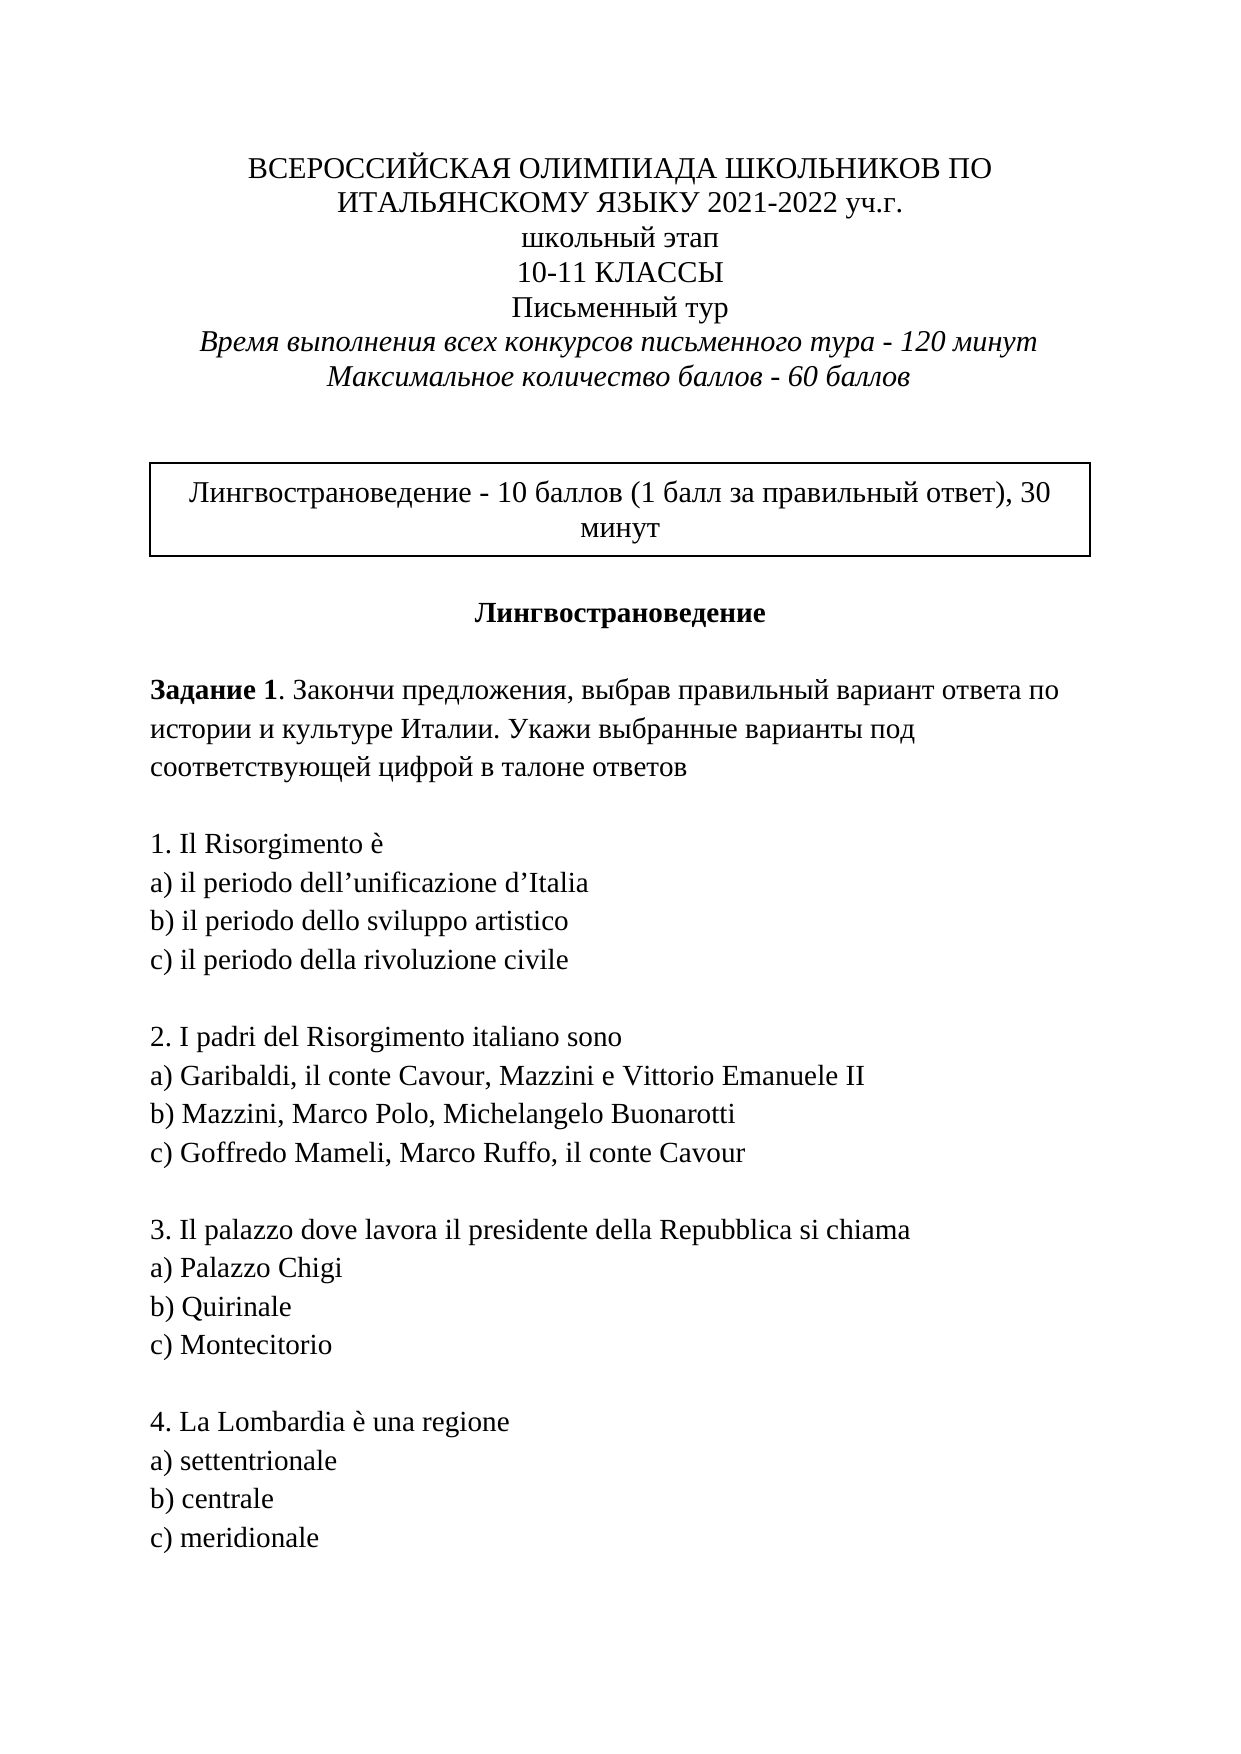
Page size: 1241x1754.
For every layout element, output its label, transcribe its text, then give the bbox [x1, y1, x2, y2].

text a) Palazzo Chigi [150, 1250, 1090, 1284]
text c) il periodo della rivoluzione civile [150, 942, 1090, 976]
text 3. Il palazzo dove lavora il presidente della Repubblica si chiama [150, 1212, 1090, 1245]
text b) Quirinale [150, 1289, 1090, 1322]
text b) il periodo dello sviluppo artistico [150, 903, 1090, 937]
text Максимальное количество баллов - 60 баллов [150, 358, 1090, 393]
text школьный этап [150, 219, 1090, 254]
text 1. Il Risorgimento è [150, 826, 1090, 860]
table_header Лингвострановедение - 10 баллов (1 балл за правильный ответ), 30 минут [151, 464, 1089, 554]
text a) il periodo dell’unificazione d’Italia [150, 865, 1090, 898]
text Время выполнения всех конкурсов письменного тура - 120 минут [150, 323, 1090, 358]
text b) Mazzini, Marco Polo, Michelangelo Buonarotti [150, 1096, 1090, 1130]
text a) settentrionale [150, 1443, 1090, 1477]
text ВСЕРОССИЙСКАЯ ОЛИМПИАДА ШКОЛЬНИКОВ ПО ИТАЛЬЯНСКОМУ ЯЗЫКУ 2021-2022 уч.г. [150, 150, 1090, 219]
text c) Montecitorio [150, 1327, 1090, 1361]
text Задание 1. Закончи предложения, выбрав правильный вариант ответа по истории и культуре Италии. Укажи выбранные варианты под соответствующей цифрой в талоне ответов [150, 672, 1090, 783]
text 2. I padri del Risorgimento italiano sono [150, 1019, 1090, 1053]
text b) centrale [150, 1482, 1090, 1515]
text 10-11 КЛАССЫ [150, 254, 1090, 289]
text a) Garibaldi, il conte Cavour, Mazzini e Vittorio Emanuele II [150, 1058, 1090, 1091]
text c) meridionale [150, 1520, 1090, 1554]
text Письменный тур [150, 289, 1090, 323]
text c) Goffredo Mameli, Marco Ruffo, il conte Cavour [150, 1135, 1090, 1168]
text 4. La Lombardia è una regione [150, 1404, 1090, 1438]
text Лингвострановедение [150, 595, 1090, 629]
